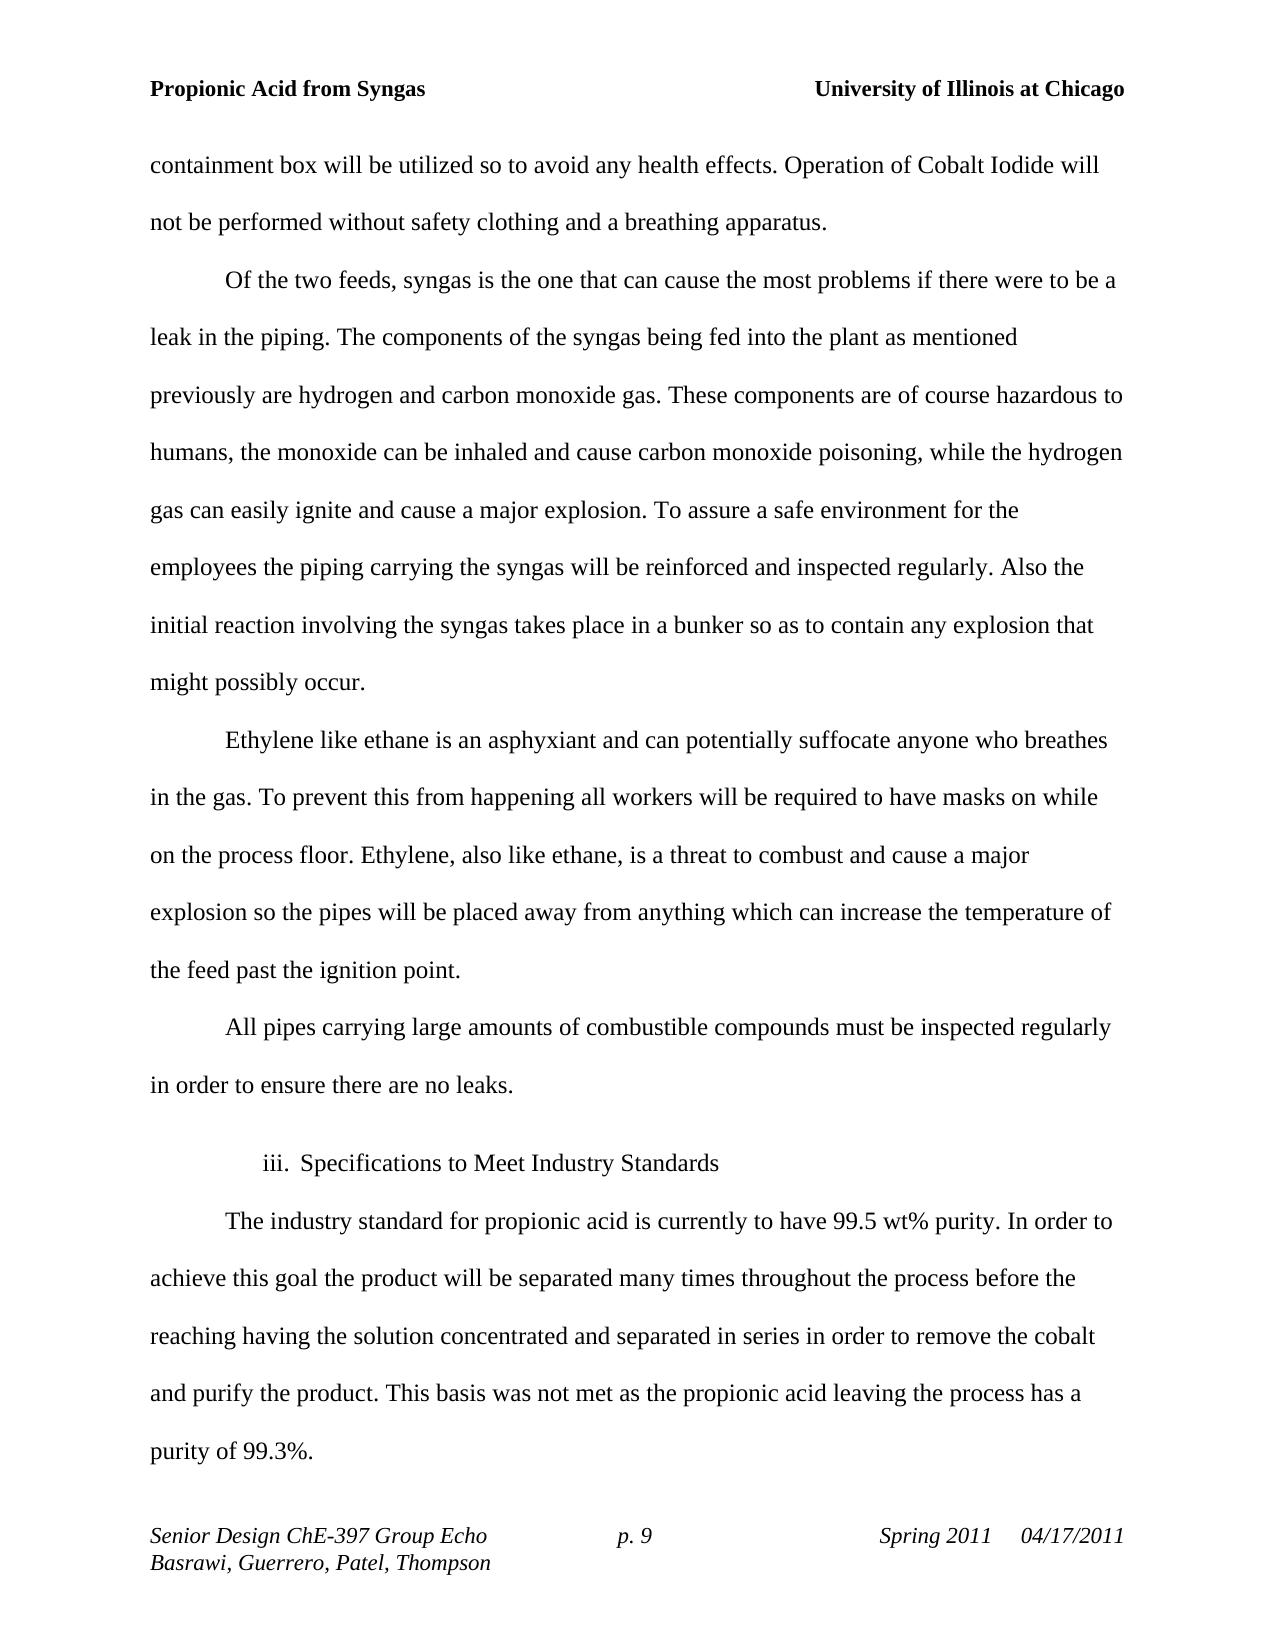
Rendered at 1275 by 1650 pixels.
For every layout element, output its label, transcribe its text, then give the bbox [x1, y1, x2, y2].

text All pipes carrying large amounts of combustible compounds must be inspected regularly in order to ensure there are no leaks. [150, 1012, 1125, 1099]
text Of the two feeds, syngas is the one that can cause the most problems if there were to be a leak in the piping. The components of the syngas being fed into the plant as mentioned previously are hydrogen and carbon monoxide gas. These components are of course hazardous to humans, the monoxide can be inhaled and cause carbon monoxide poisoning, while the hydrogen gas can easily ignite and cause a major explosion. To assure a safe environment for the employees the piping carrying the syngas will be reinforced and inspected regularly. Also the initial reaction involving the syngas takes place in a bunker so as to contain any explosion that might possibly occur. [150, 265, 1125, 696]
list Specifications to Meet Industry Standards [262, 1148, 1125, 1177]
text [150, 150, 1125, 236]
text The industry standard for propionic acid is currently to have 99.5 wt% purity. In order to achieve this goal the product will be separated many times throughout the process before the reaching having the solution concentrated and separated in series in order to remove the cobalt and purify the product. This basis was not met as the propionic acid leaving the process has a purity of 99.3%. [150, 1206, 1125, 1464]
text Ethylene like ethane is an asphyxiant and can potentially suffocate anyone who breathes in the gas. To prevent this from happening all workers will be required to have masks on while on the process floor. Ethylene, also like ethane, is a threat to combust and cause a major explosion so the pipes will be placed away from anything which can increase the temperature of the feed past the ignition point. [150, 725, 1125, 984]
